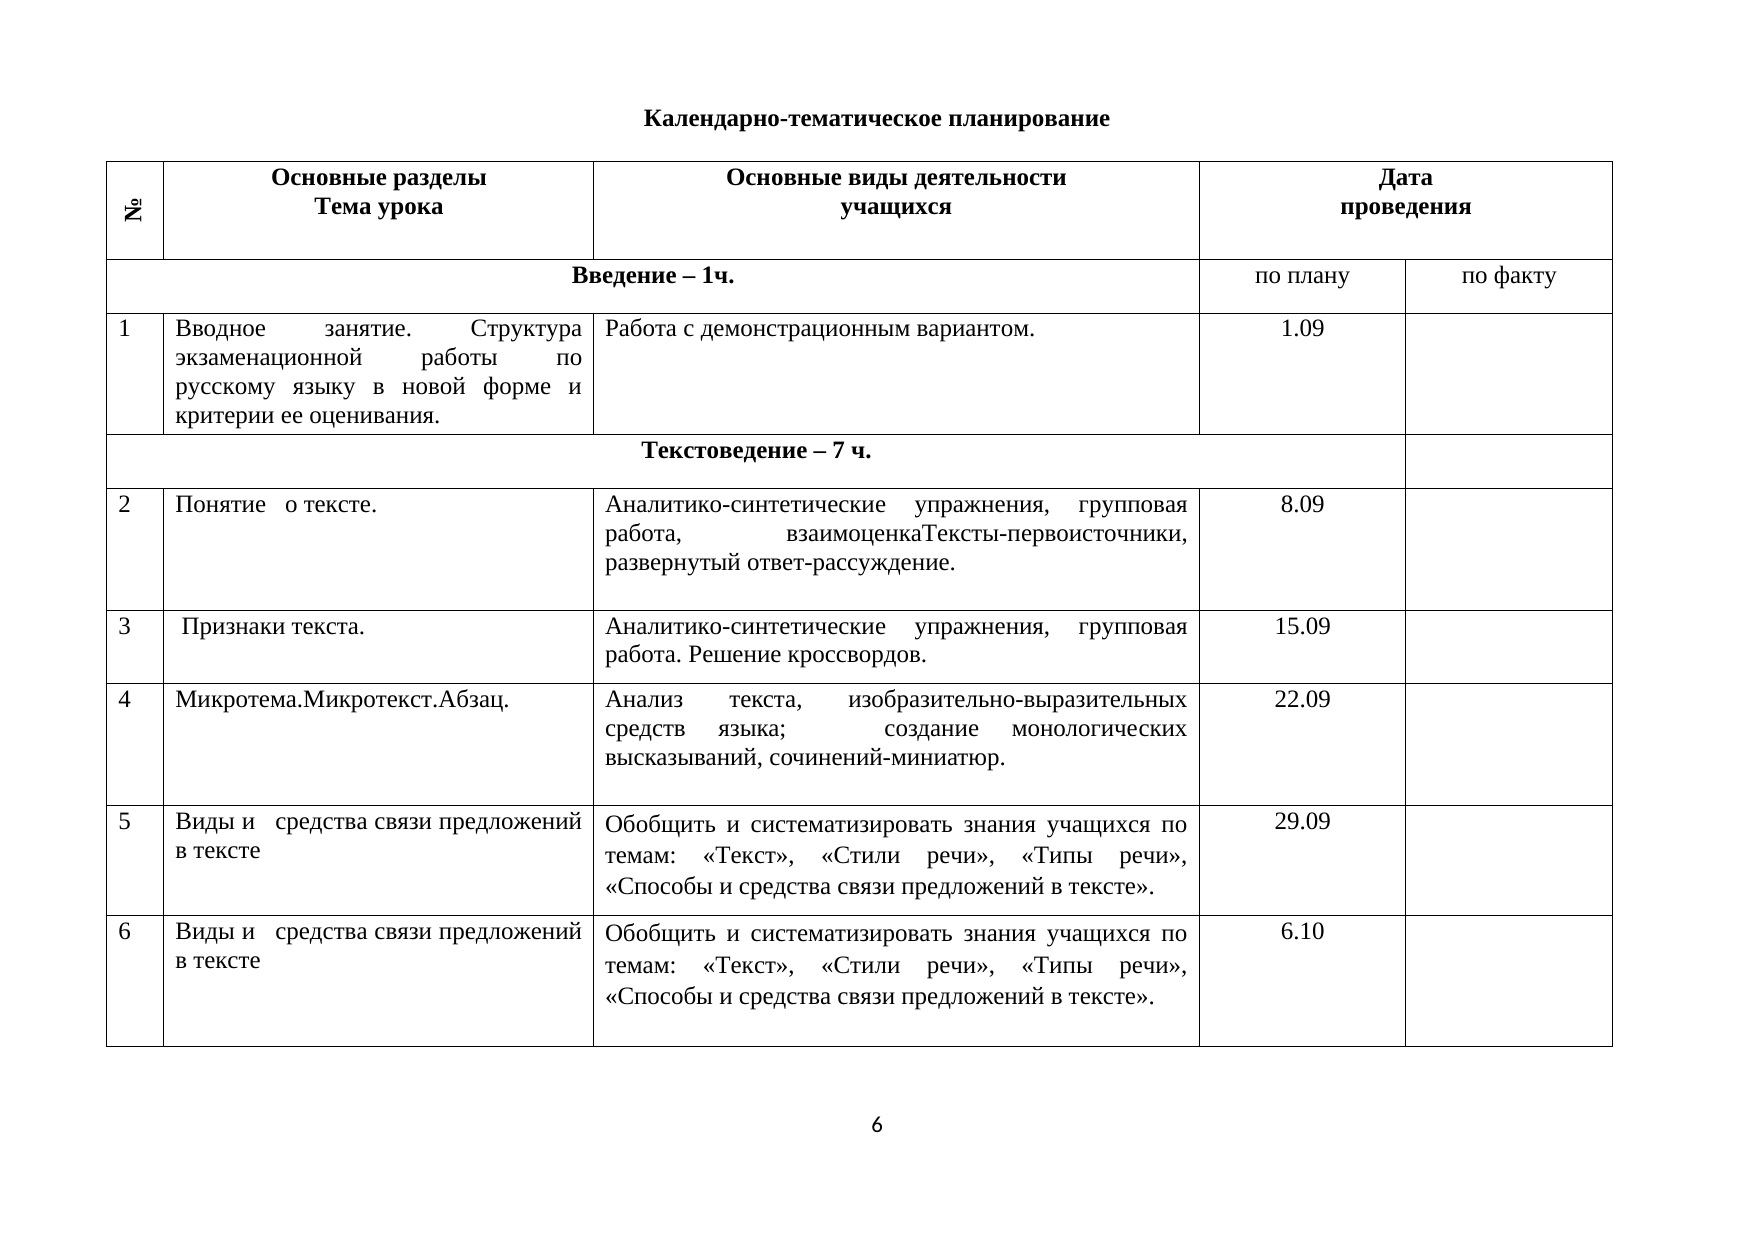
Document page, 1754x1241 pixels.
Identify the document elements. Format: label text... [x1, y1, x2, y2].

table_cell Понятие о тексте. [164, 489, 593, 610]
table_cell [1406, 611, 1612, 683]
table_cell 4 [107, 684, 163, 805]
table_cell [1406, 684, 1612, 805]
table_cell Обобщить и систематизировать знания учащихся по темам: «Текст», «Стили речи», «Типы речи», «Способы и средства связи предложений в тексте». [594, 916, 1199, 1046]
table_cell Аналитико-синтетические упражнения, групповая работа. Решение кроссвордов. [594, 611, 1199, 683]
table_cell 8.09 [1200, 489, 1405, 610]
table_cell Текстоведение – 7 ч. [107, 435, 1405, 488]
table_cell [1406, 806, 1612, 915]
table_cell 2 [107, 489, 163, 610]
table_cell 5 [107, 806, 163, 915]
table_cell 1 [107, 314, 163, 434]
table_cell 6 [107, 916, 163, 1046]
table_cell по факту [1406, 260, 1612, 312]
table_cell Виды и средства связи предложений в тексте [164, 806, 593, 915]
table_cell [1406, 314, 1612, 434]
table_cell 6.10 [1200, 916, 1405, 1046]
table_cell Вводное занятие. Структура экзаменационной работы по русскому языку в новой форме и критерии ее оценивания. [164, 314, 593, 434]
table_cell Анализ текста, изобразительно-выразительных средств языка; создание монологических высказываний, сочинений-миниатюр. [594, 684, 1199, 805]
table_cell 3 [107, 611, 163, 683]
table_cell 22.09 [1200, 684, 1405, 805]
table_cell Работа с демонстрационным вариантом. [594, 314, 1199, 434]
table_cell по плану [1200, 260, 1405, 312]
list Календарно-тематическое планирование [118, 103, 1636, 132]
table_cell Признаки текста. [164, 611, 593, 683]
table_header Основные разделы Тема урока [164, 162, 593, 259]
table_cell 29.09 [1200, 806, 1405, 915]
table_cell [1406, 435, 1612, 488]
table_cell 1.09 [1200, 314, 1405, 434]
table_cell Обобщить и систематизировать знания учащихся по темам: «Текст», «Стили речи», «Типы речи», «Способы и средства связи предложений в тексте». [594, 806, 1199, 915]
table_cell Введение – 1ч. [107, 260, 1199, 312]
table_header № урока [107, 162, 163, 259]
table_cell [1406, 916, 1612, 1046]
table_cell Виды и средства связи предложений в тексте [164, 916, 593, 1046]
table_cell 15.09 [1200, 611, 1405, 683]
table_cell Микротема.Микротекст.Абзац. [164, 684, 593, 805]
table_cell [1406, 489, 1612, 610]
table_header Дата проведения [1200, 162, 1612, 259]
table_cell Аналитико-синтетические упражнения, групповая работа, взаимоценкаТексты-первоисточники, развернутый ответ-рассуждение. [594, 489, 1199, 610]
table_header Основные виды деятельности учащихся [594, 162, 1199, 259]
